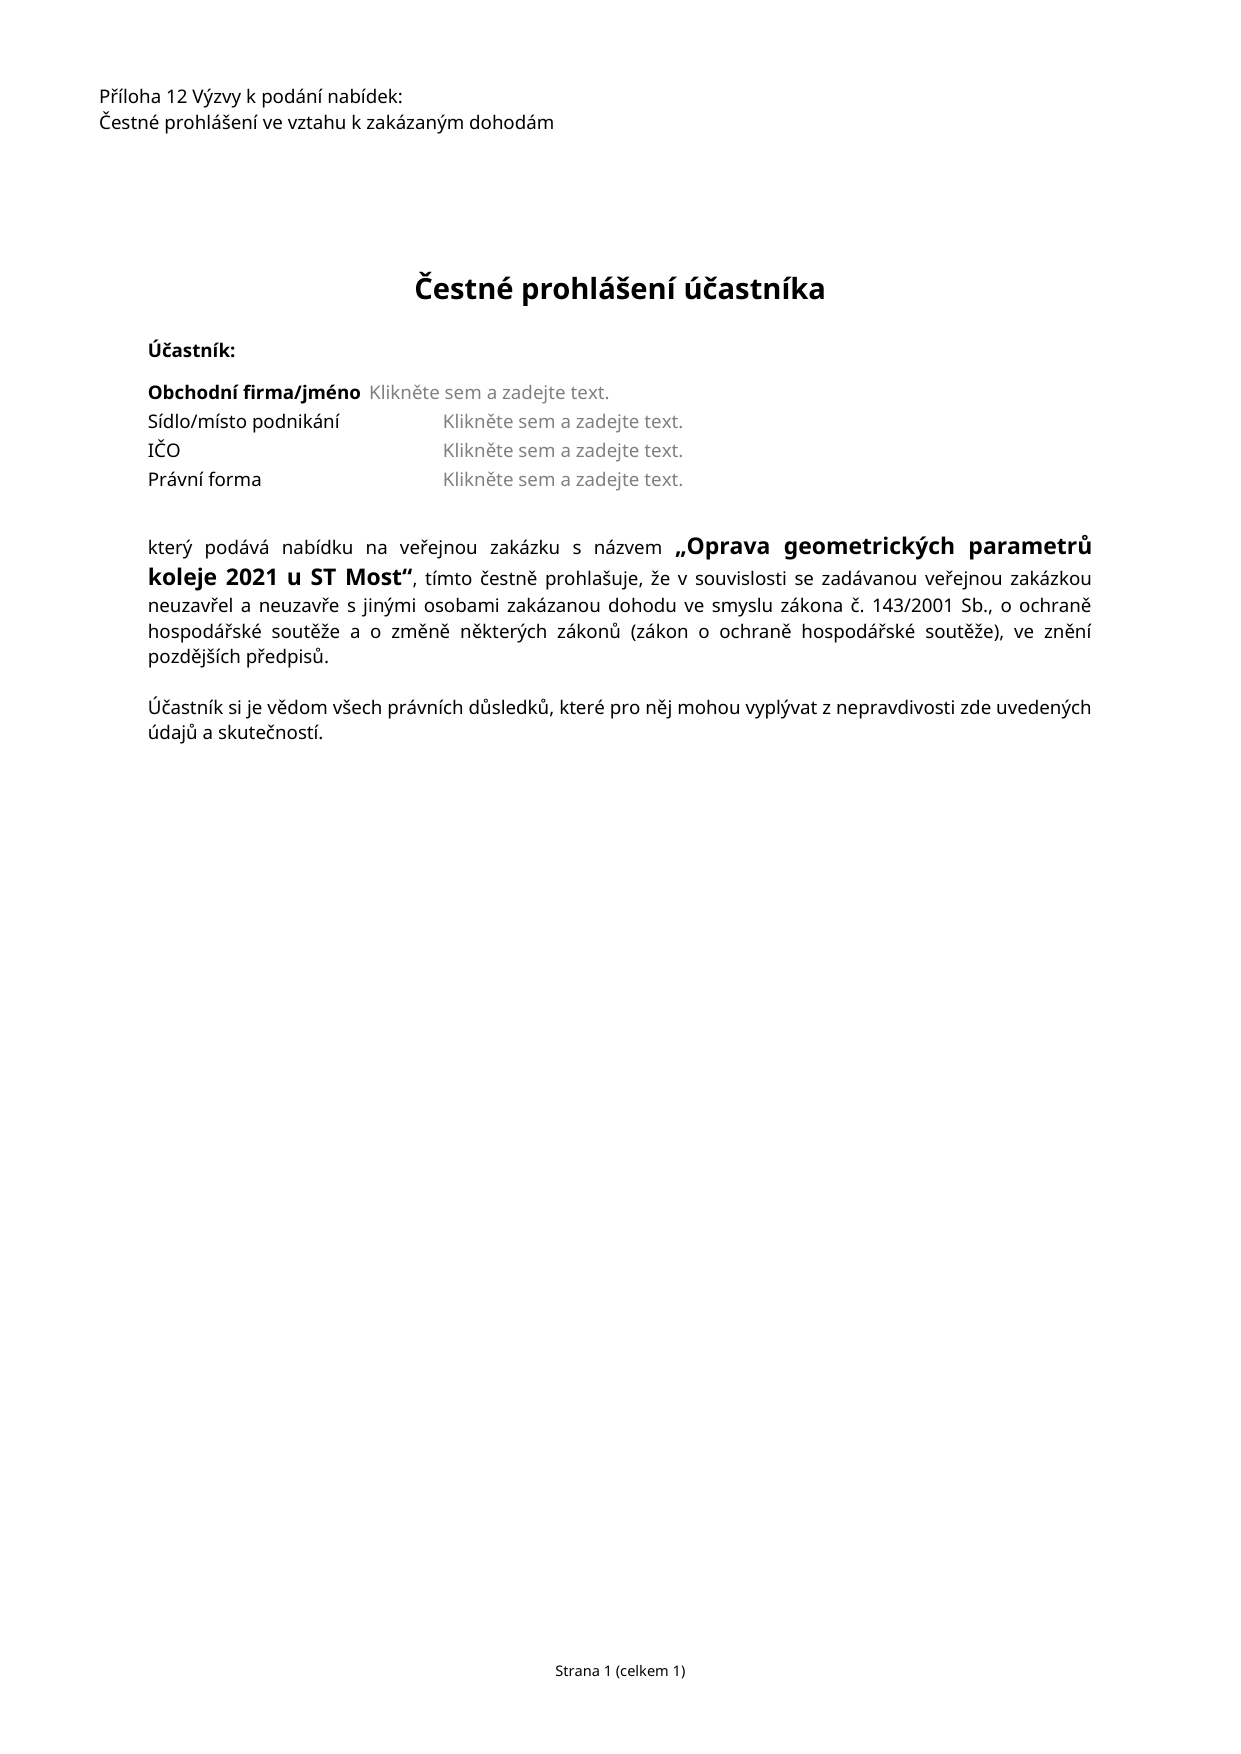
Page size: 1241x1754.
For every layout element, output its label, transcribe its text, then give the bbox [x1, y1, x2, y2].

text Právní forma [148, 463, 1093, 492]
text Obchodní firma/jméno [148, 376, 1093, 405]
text který podává nabídku na veřejnou zakázku s názvem „Oprava geometrických parametrů koleje 2021 u ST Most“, tímto čestně prohlašuje, že v souvislosti se zadávanou veřejnou zakázkou neuzavřel a neuzavře s jinými osobami zakázanou dohodu ve smyslu zákona č. 143/2001 Sb., o ochraně hospodářské soutěže a o změně některých zákonů (zákon o ochraně hospodářské soutěže), ve znění pozdějších předpisů. [148, 530, 1093, 669]
text Účastník si je vědom všech právních důsledků, které pro něj mohou vyplývat z nepravdivosti zde uvedených údajů a skutečností. [148, 694, 1093, 745]
text Účastník: [148, 333, 1093, 364]
text Sídlo/místo podnikání [148, 405, 1093, 434]
title Čestné prohlášení účastníka [148, 268, 1093, 308]
text IČO [148, 434, 1093, 463]
